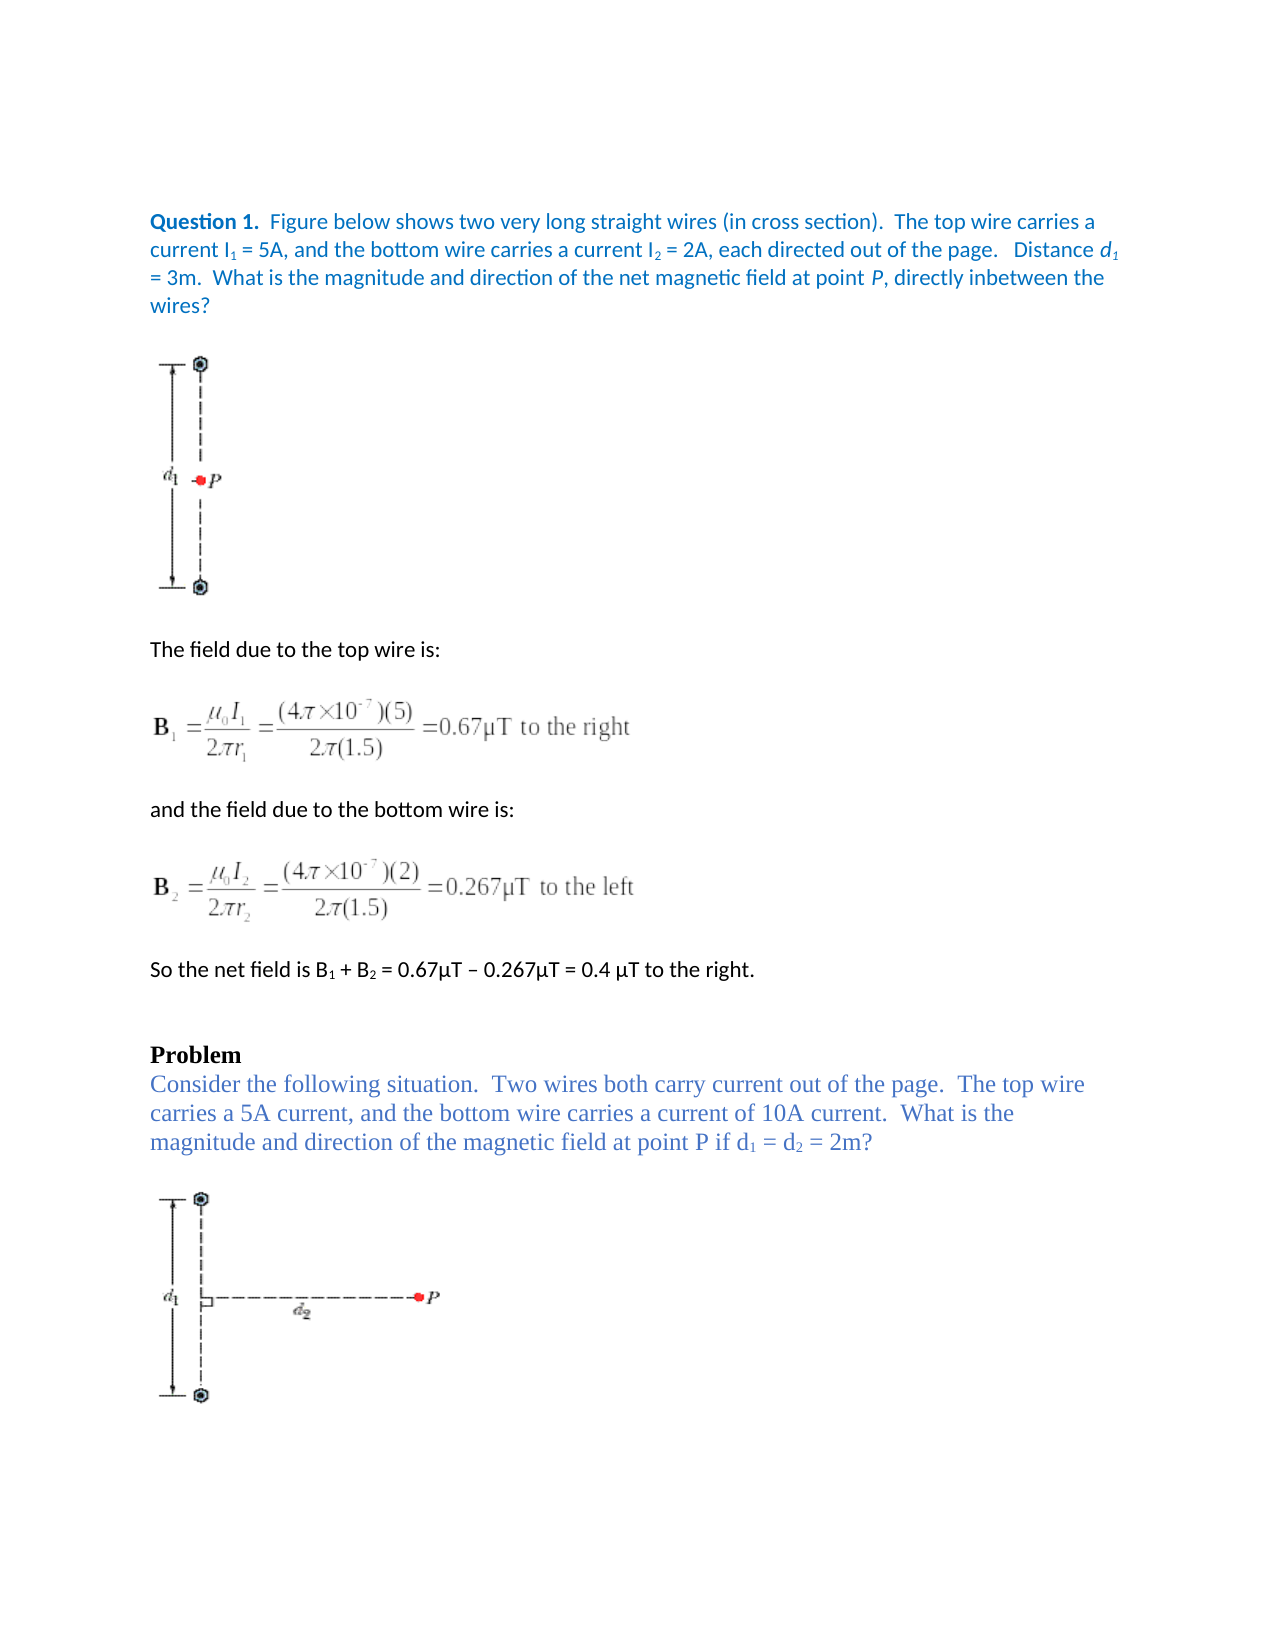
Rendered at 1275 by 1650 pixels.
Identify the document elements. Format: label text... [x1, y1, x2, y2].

text and the field due to the bottom wire is: [150, 795, 1125, 823]
picture [150, 347, 245, 608]
picture [150, 1184, 450, 1445]
text The field due to the top wire is: [150, 635, 1125, 663]
text So the net field is B1 + B2 = 0.67μT – 0.267μT = 0.4 μT to the right. [150, 955, 1125, 983]
text Consider the following situation. Two wires both carry current out of the page. The top wire carries a 5A current, and the bottom wire carries a current of 10A current. What is the magnitude and direction of the magnetic field at point P if d1 = d2 = 2m? [150, 1069, 1125, 1155]
text Question 1. Figure below shows two very long straight wires (in cross section). The top wire carries a current I1 = 5A, and the bottom wire carries a current I2 = 2A, each directed out of the page. Distance d1 = 3m. What is the magnitude and direction of the net magnetic field at point P, directly inbetween the wires? [150, 207, 1125, 319]
text Problem [150, 1040, 1125, 1069]
